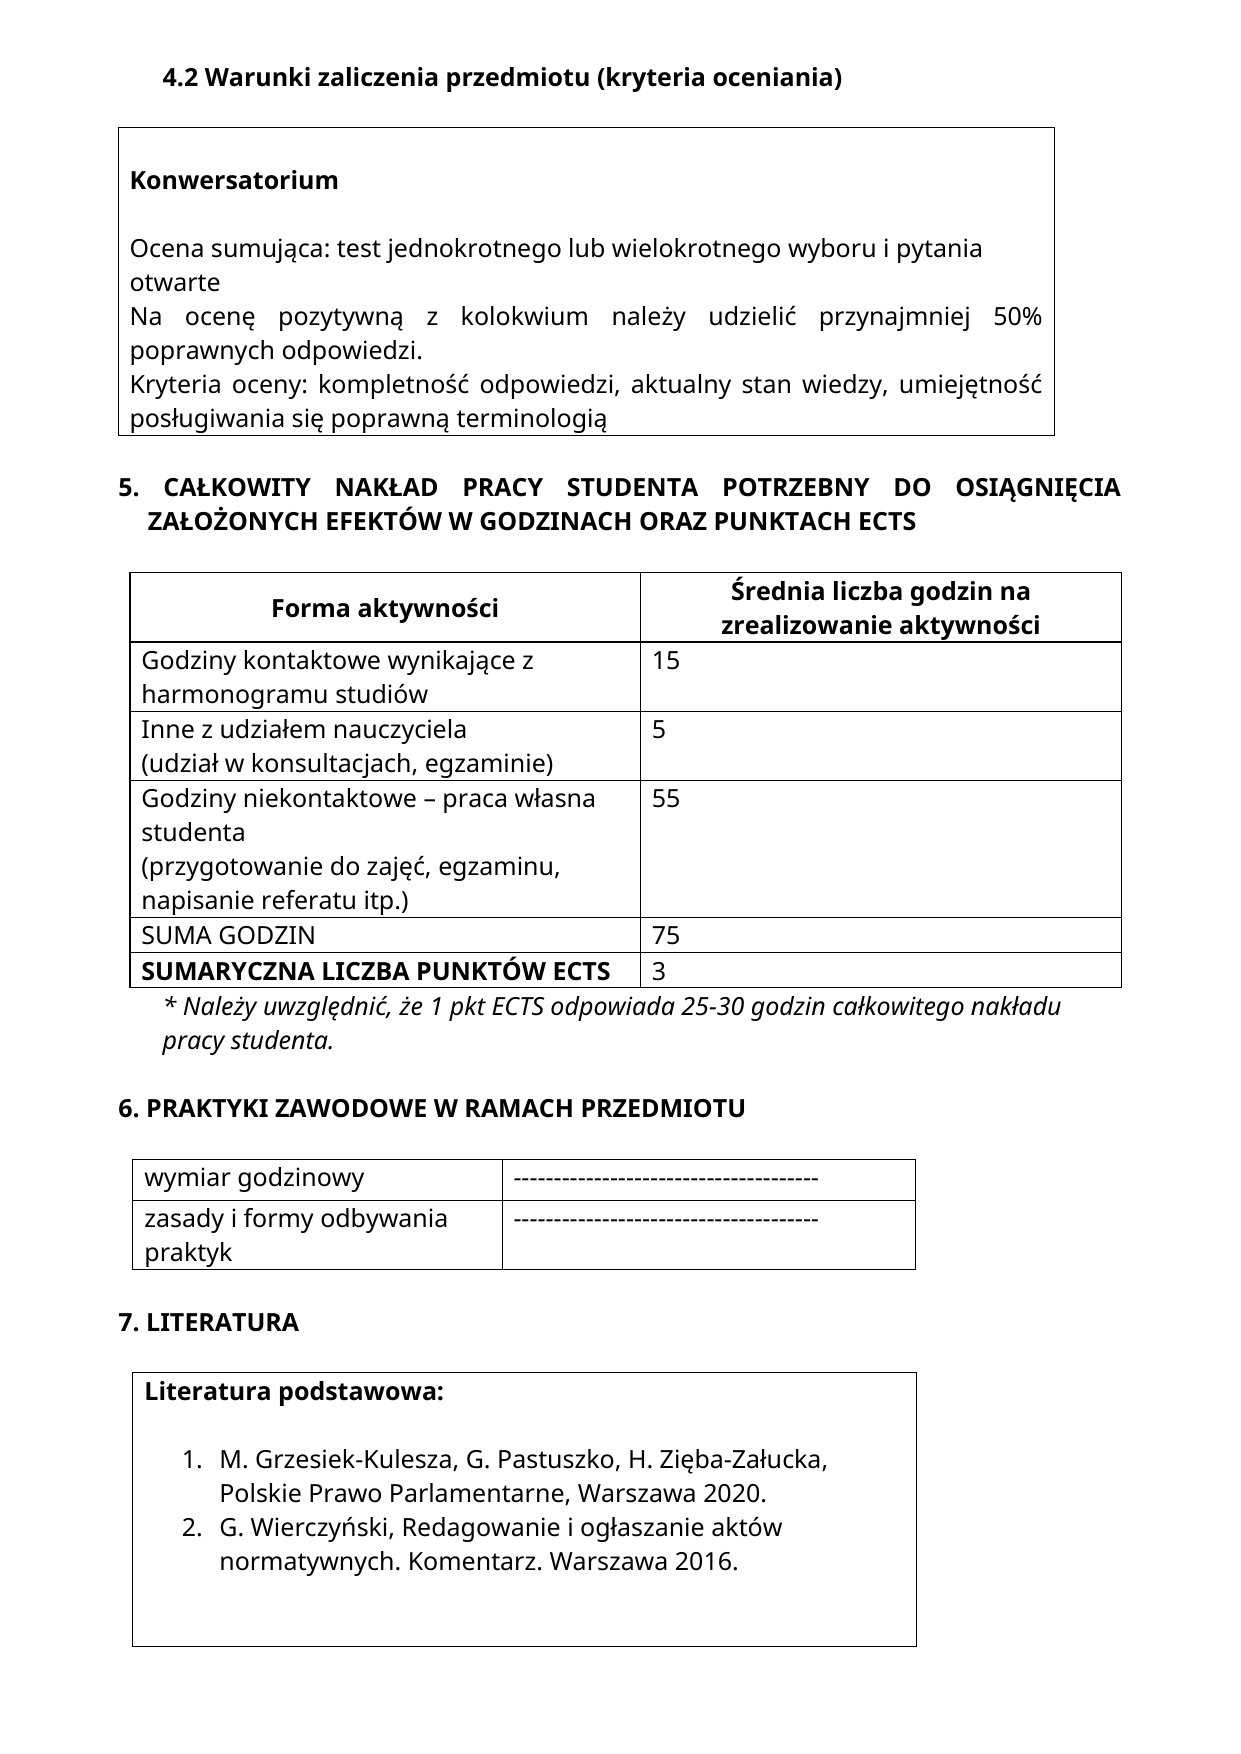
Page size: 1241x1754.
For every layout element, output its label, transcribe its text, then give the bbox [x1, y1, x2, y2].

table_header -------------------------------------- [503, 1160, 915, 1200]
text 6. PRAKTYKI ZAWODOWE W RAMACH PRZEDMIOTU [118, 1090, 1122, 1124]
table_cell SUMA GODZIN [131, 918, 640, 952]
table_header Forma aktywności [131, 573, 640, 641]
text 4.2 Warunki zaliczenia przedmiotu (kryteria oceniania) [162, 59, 1122, 93]
table_cell 75 [641, 918, 1121, 952]
text 5. CAŁKOWITY NAKŁAD PRACY STUDENTA POTRZEBNY DO OSIĄGNIĘCIA ZAŁOŻONYCH EFEKTÓW W GODZINACH ORAZ PUNKTACH ECTS [118, 470, 1122, 538]
table_cell Inne z udziałem nauczyciela (udział w konsultacjach, egzaminie) [131, 712, 640, 780]
table_cell SUMARYCZNA LICZBA PUNKTÓW ECTS [131, 953, 640, 987]
table_header Średnia liczba godzin na zrealizowanie aktywności [641, 573, 1121, 641]
table_cell -------------------------------------- [503, 1201, 915, 1269]
table_cell 3 [641, 953, 1121, 987]
table_header Literatura podstawowa: M. Grzesiek-Kulesza, G. Pastuszko, H. Zięba-Załucka, Polskie Prawo Parlamentarne, Warszawa 2020. G. Wierczyński, Redagowanie i ogłaszanie aktów normatywnych. Komentarz. Warszawa 2016. [133, 1373, 916, 1646]
table_cell 15 [641, 643, 1121, 711]
table_cell 55 [641, 781, 1121, 917]
table_cell 5 [641, 712, 1121, 780]
text 7. LITERATURA [118, 1304, 1122, 1338]
table_cell Godziny kontaktowe wynikające z harmonogramu studiów [131, 643, 640, 711]
table_header Konwersatorium Ocena sumująca: test jednokrotnego lub wielokrotnego wyboru i pytania otwarte Na ocenę pozytywną z kolokwium należy udzielić przynajmniej 50% poprawnych odpowiedzi. Kryteria oceny: kompletność odpowiedzi, aktualny stan wiedzy, umiejętność posługiwania się poprawną terminologią [119, 128, 1054, 435]
table_cell zasady i formy odbywania praktyk [133, 1201, 502, 1269]
table_cell Godziny niekontaktowe – praca własna studenta (przygotowanie do zajęć, egzaminu, napisanie referatu itp.) [131, 781, 640, 917]
table_header wymiar godzinowy [133, 1160, 502, 1200]
text * Należy uwzględnić, że 1 pkt ECTS odpowiada 25-30 godzin całkowitego nakładu pracy studenta. [162, 988, 1122, 1056]
